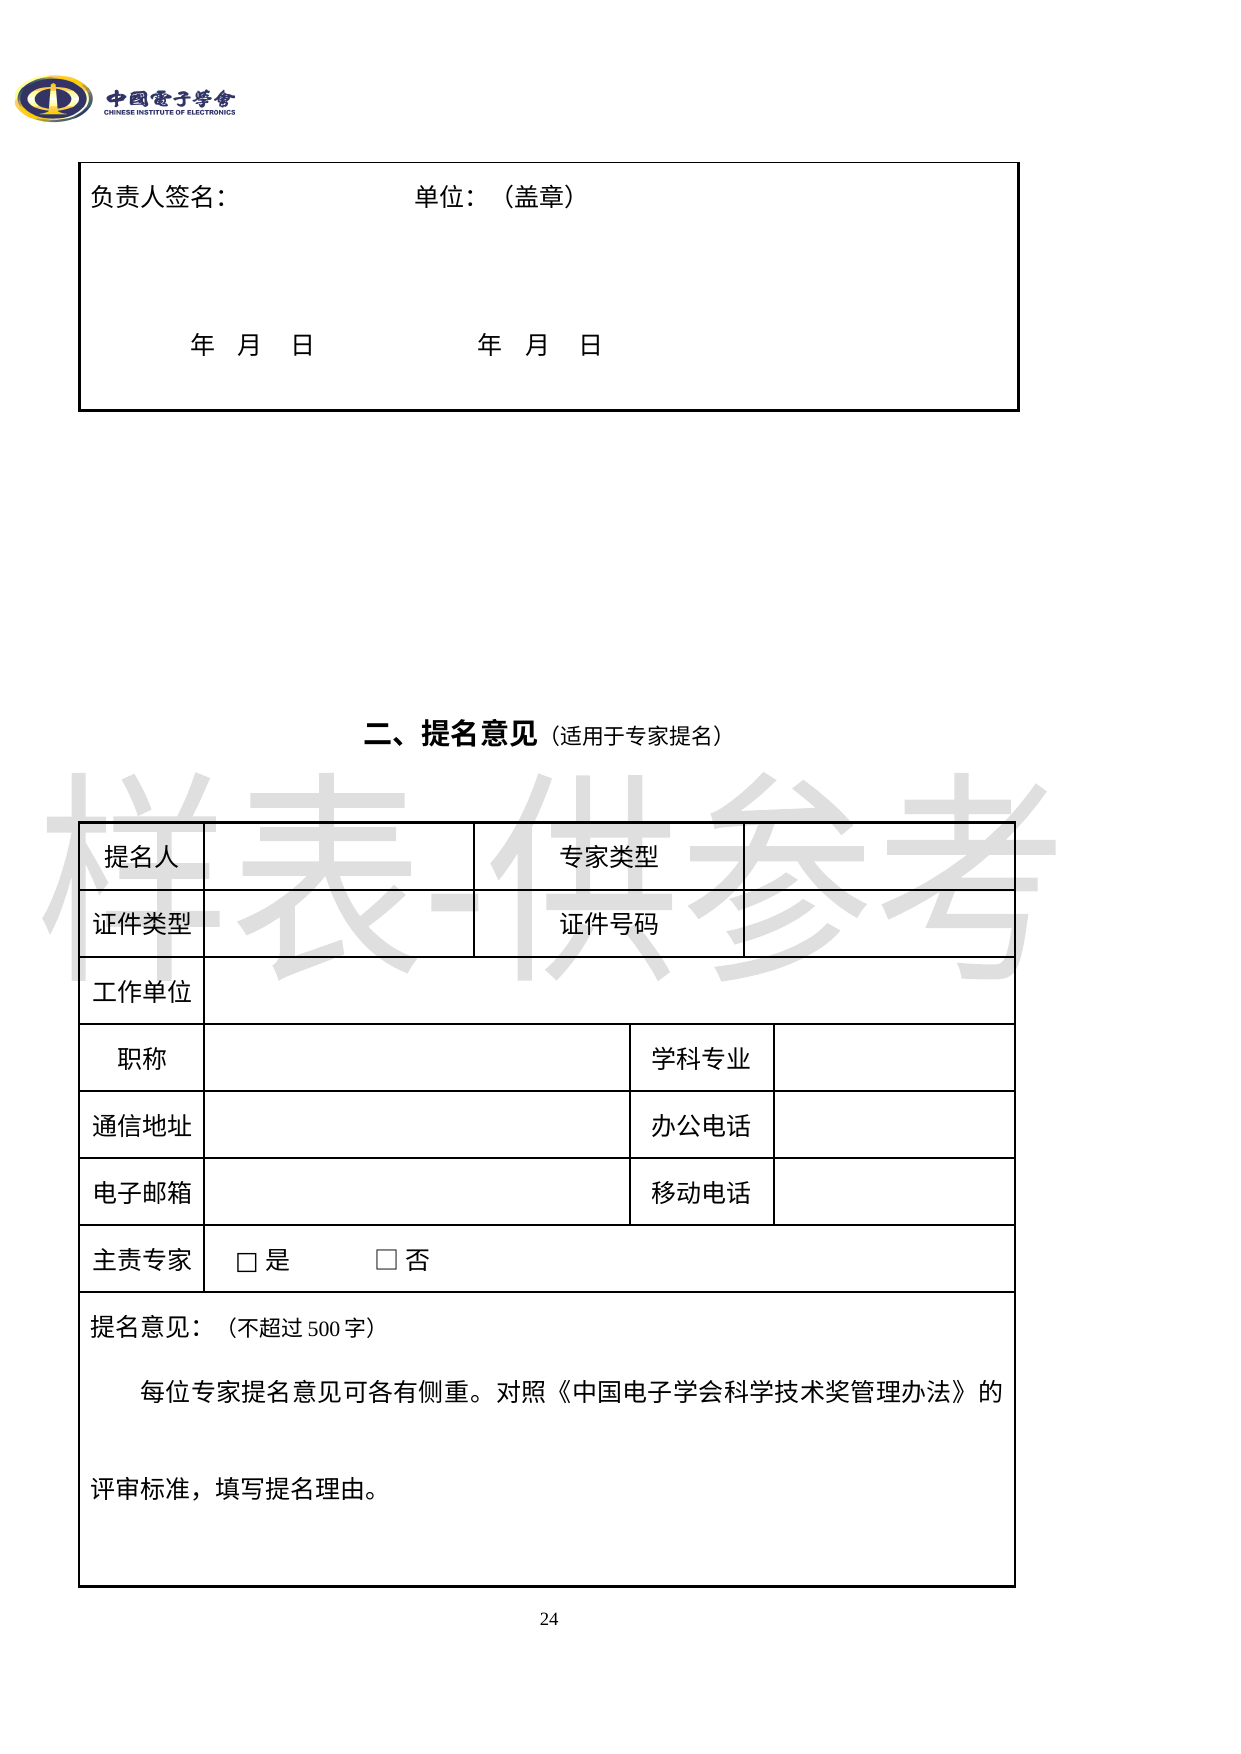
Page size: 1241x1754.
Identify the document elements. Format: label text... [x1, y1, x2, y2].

table_cell 学科专业 [631, 1025, 773, 1090]
table_cell [205, 1159, 629, 1224]
table_cell [205, 1025, 629, 1090]
table_cell [775, 1159, 1014, 1224]
picture [14, 56, 235, 139]
table_cell [775, 1025, 1014, 1090]
table_cell [205, 891, 473, 956]
table_header [745, 824, 1014, 888]
table_cell [775, 1092, 1014, 1157]
table_cell 电子邮箱 [80, 1159, 203, 1224]
table_cell 证件号码 [475, 891, 743, 956]
table_cell 通信地址 [80, 1092, 203, 1157]
table_cell [205, 1092, 629, 1157]
table_header [205, 824, 473, 888]
table_cell 工作单位 [80, 958, 203, 1023]
table_header 专家类型 [475, 824, 743, 888]
table_cell [745, 891, 1014, 956]
table_cell 职称 [80, 1025, 203, 1090]
table_cell □ 是 □ 否 [205, 1226, 1014, 1291]
subtitle 二、提名意见（适用于专家提名） [79, 699, 1019, 764]
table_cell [80, 1293, 1014, 1585]
table_cell [205, 958, 1014, 1023]
table_cell 移动电话 [631, 1159, 773, 1224]
table_header 提名人 [80, 824, 203, 888]
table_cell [81, 163, 1017, 409]
table_cell 主责专家 [80, 1226, 203, 1291]
table_cell 办公电话 [631, 1092, 773, 1157]
table_cell 证件类型 [80, 891, 203, 956]
